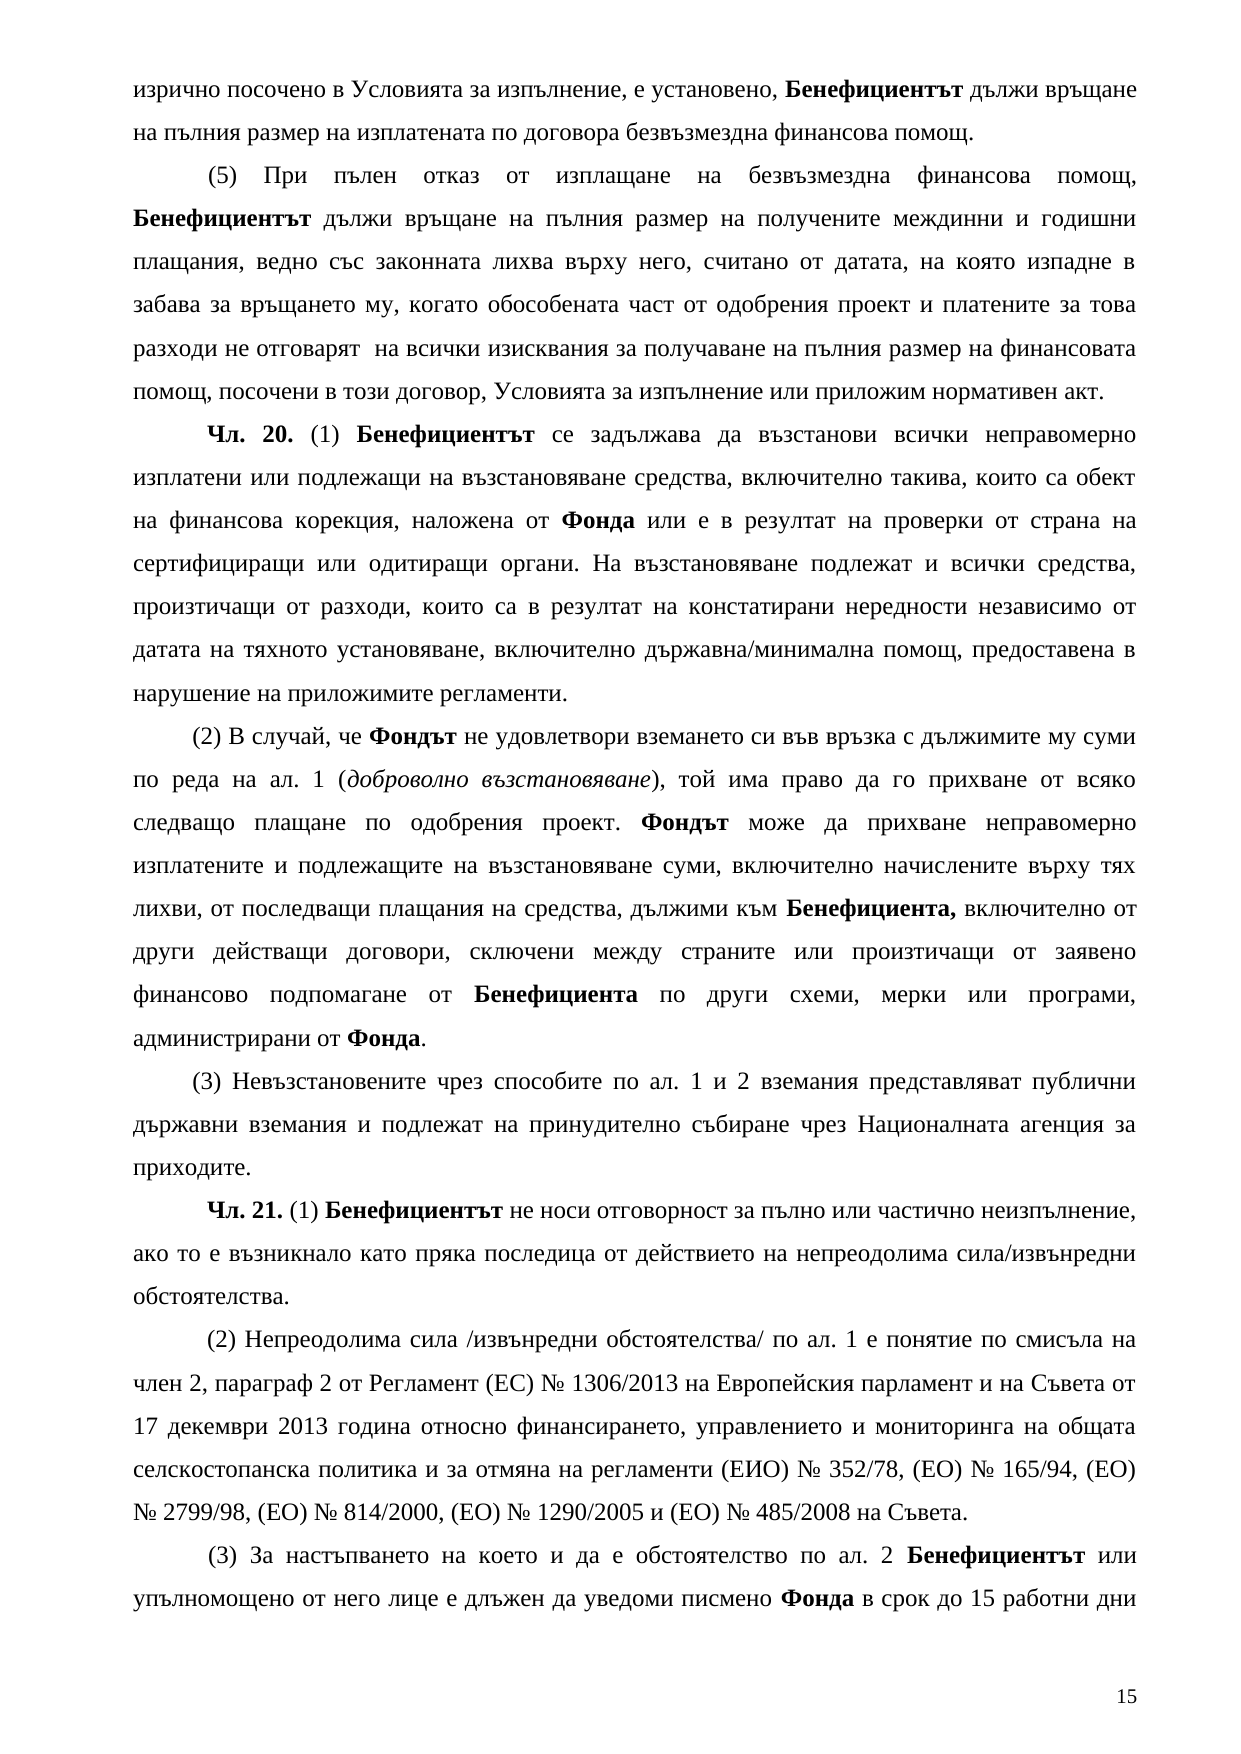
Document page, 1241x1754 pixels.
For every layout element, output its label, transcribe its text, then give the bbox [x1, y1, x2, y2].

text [133, 74, 1137, 146]
text Чл. 21. (1) Бенефициентът не носи отговорност за пълно или частично неизпълнение, ако то е възникнало като пряка последица от действието на непреодолима сила/извънредни обстоятелства. [133, 1195, 1137, 1310]
text (2) В случай, че Фондът не удовлетвори вземането си във връзка с дължимите му суми по реда на ал. 1 (доброволно възстановяване), той има право да го прихване от всяко следващо плащане по одобрения проект. Фондът може да прихване неправомерно изплатените и подлежащите на възстановяване суми, включително начислените върху тях лихви, от последващи плащания на средства, дължими към Бенефициента, включително от други действащи договори, сключени между страните или произтичащи от заявено финансово подпомагане от Бенефициента по други схеми, мерки или програми, администрирани от Фонда. [133, 721, 1137, 1051]
text (3) Невъзстановените чрез способите по ал. 1 и 2 вземания представляват публични държавни вземания и подлежат на принудително събиране чрез Националната агенция за приходите. [133, 1066, 1137, 1181]
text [133, 1540, 1137, 1612]
text (5) При пълен отказ от изплащане на безвъзмездна финансова помощ, Бенефициентът дължи връщане на пълния размер на получените междинни и годишни плащания, ведно със законната лихва върху него, считано от датата, на която изпадне в забава за връщането му, когато обособената част от одобрения проект и платените за това разходи не отговарят на всички изисквания за получаване на пълния размер на финансовата помощ, посочени в този договор, Условията за изпълнение или приложим нормативен акт. [133, 160, 1137, 404]
text Чл. 20. (1) Бенефициентът се задължава да възстанови всички неправомерно изплатени или подлежащи на възстановяване средства, включително такива, които са обект на финансова корекция, наложена от Фонда или е в резултат на проверки от страна на сертифициращи или одитиращи органи. На възстановяване подлежат и всички средства, произтичащи от разходи, които са в резултат на констатирани нередности независимо от датата на тяхното установяване, включително държавна/минимална помощ, предоставена в нарушение на приложимите регламенти. [133, 419, 1137, 706]
text (2) Непреодолима сила /извънредни обстоятелства/ по ал. 1 е понятие по смисъла на член 2, параграф 2 от Регламент (ЕС) № 1306/2013 на Европейския парламент и на Съвета от 17 декември 2013 година относно финансирането, управлението и мониторинга на общата селскостопанска политика и за отмяна на регламенти (ЕИО) № 352/78, (ЕО) № 165/94, (ЕО) № 2799/98, (ЕО) № 814/2000, (ЕО) № 1290/2005 и (ЕО) № 485/2008 на Съвета. [133, 1324, 1137, 1526]
